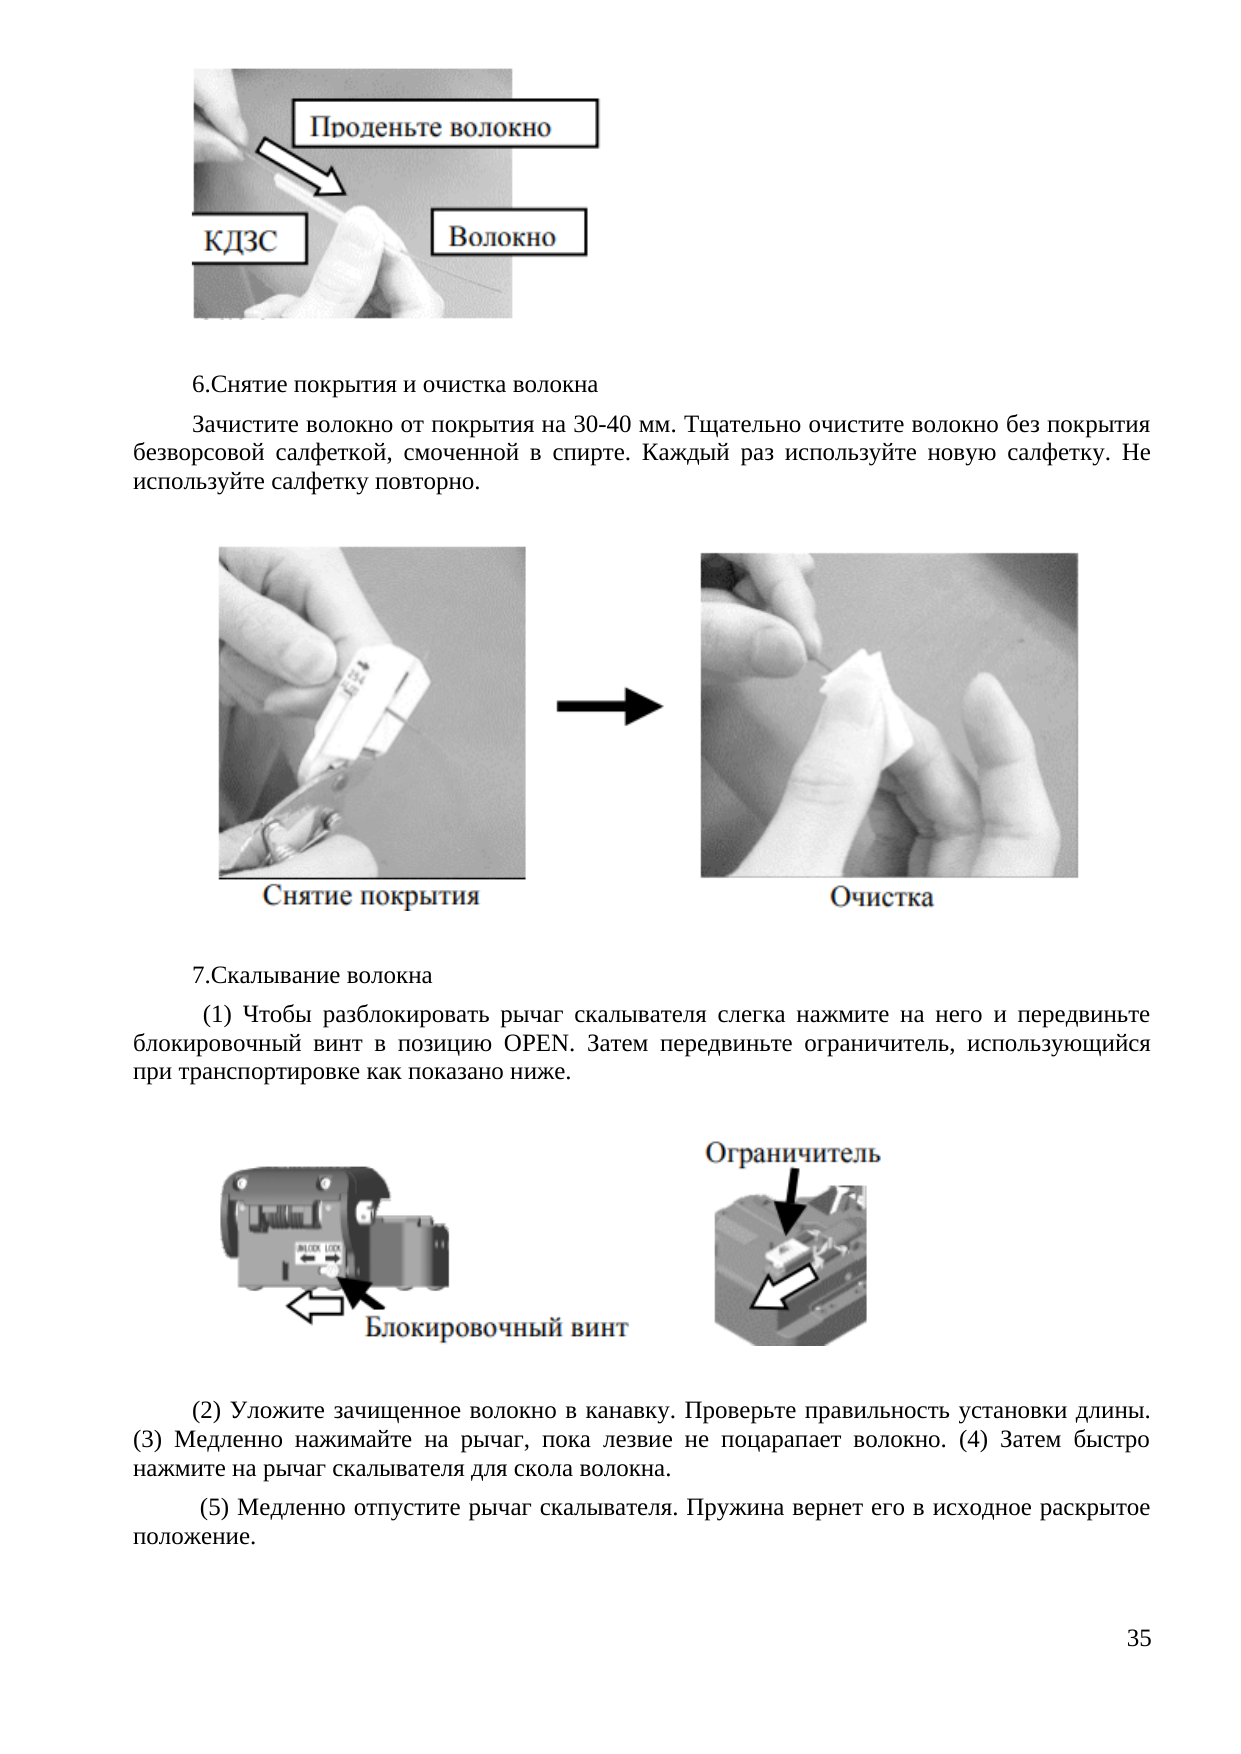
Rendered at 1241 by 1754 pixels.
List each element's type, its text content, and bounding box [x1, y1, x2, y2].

text (2) Уложите зачищенное волокно в канавку. Проверьте правильность установки длины. (3) Медленно нажимайте на рычаг, пока лезвие не поцарапает волокно. (4) Затем быстро нажмите на рычаг скалывателя для скола волокна. [133, 1395, 1152, 1482]
picture [191, 59, 627, 320]
text (1) Чтобы разблокировать рычаг скалывателя слегка нажмите на него и передвиньте блокировочный винт в позицию OPEN. Затем передвиньте ограничитель, использующийся при транспортировке как показано ниже. [133, 999, 1152, 1085]
picture [191, 1134, 942, 1346]
text Зачистите волокно от покрытия на 30-40 мм. Тщательно очистите волокно без покрытия безворсовой салфеткой, смоченной в спирте. Каждый раз используйте новую салфетку. Не используйте салфетку повторно. [133, 409, 1152, 495]
text (5) Медленно отпустите рычаг скалывателя. Пружина вернет его в исходное раскрытое положение. [133, 1492, 1152, 1549]
picture [191, 544, 1094, 911]
text 6.Снятие покрытия и очистка волокна [133, 369, 1152, 398]
text 7.Скалывание волокна [133, 960, 1152, 988]
